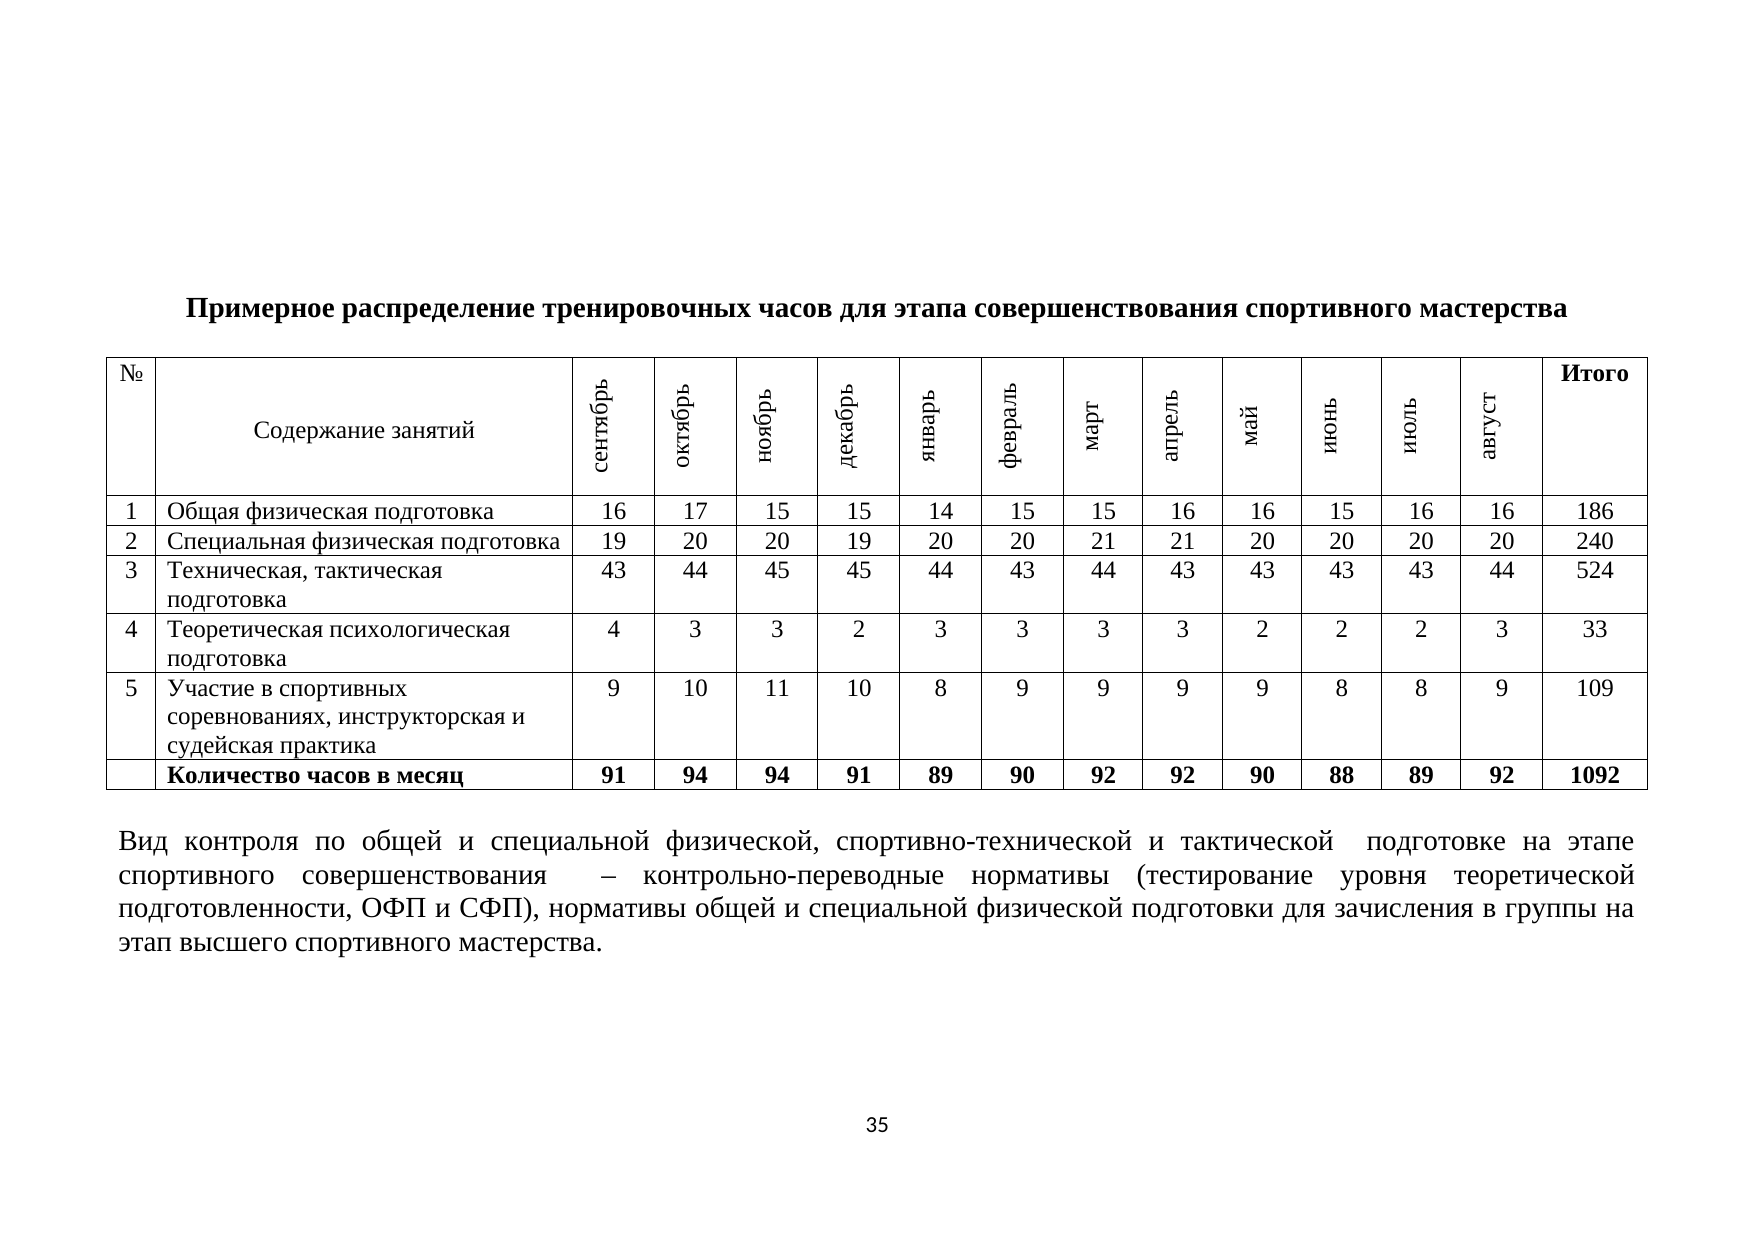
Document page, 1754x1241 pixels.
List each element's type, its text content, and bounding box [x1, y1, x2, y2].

table_cell 19 [573, 526, 654, 554]
table_cell 11 [737, 673, 817, 759]
table_cell 20 [1302, 526, 1381, 554]
table_cell 92 [1461, 760, 1542, 789]
table_header март [1064, 358, 1142, 495]
table_cell 3 [1461, 614, 1542, 672]
table_cell 2 [1302, 614, 1381, 672]
table_cell 20 [900, 526, 981, 554]
table_cell 9 [1461, 673, 1542, 759]
table_cell 33 [1543, 614, 1647, 672]
table_cell 43 [1223, 556, 1301, 613]
table_cell 9 [573, 673, 654, 759]
table_cell 14 [900, 496, 981, 525]
table_cell 15 [1302, 496, 1381, 525]
table_cell 44 [1461, 556, 1542, 613]
table_cell 45 [737, 556, 817, 613]
table_cell 524 [1543, 556, 1647, 613]
table_cell 20 [655, 526, 736, 554]
table_cell 8 [1382, 673, 1460, 759]
table_cell 21 [1143, 526, 1222, 554]
table_cell 15 [737, 496, 817, 525]
table_cell 2 [107, 526, 155, 554]
table_cell 89 [1382, 760, 1460, 789]
table_cell 17 [655, 496, 736, 525]
table_cell 1 [107, 496, 155, 525]
table_header август [1461, 358, 1542, 495]
text Вид контроля по общей и специальной физической, спортивно-технической и тактической подготовке на этапе спортивного совершенствования – контрольно-переводные нормативы (тестирование уровня теоретической подготовленности, ОФП и СФП), нормативы общей и специальной физической подготовки для зачисления в группы на этап высшего спортивного мастерства. [118, 823, 1636, 957]
table_cell 90 [1223, 760, 1301, 789]
table_cell 10 [818, 673, 899, 759]
table_cell 16 [573, 496, 654, 525]
table_cell 91 [818, 760, 899, 789]
table_cell [107, 760, 155, 789]
table_cell 3 [107, 556, 155, 613]
table_cell Теоретическая психологическая подготовка [156, 614, 572, 672]
table_cell 94 [737, 760, 817, 789]
table_cell 3 [1064, 614, 1142, 672]
table_cell 9 [1143, 673, 1222, 759]
table_cell 3 [737, 614, 817, 672]
table_cell 43 [1143, 556, 1222, 613]
table_header ноябрь [737, 358, 817, 495]
table_cell 44 [655, 556, 736, 613]
table_cell 92 [1064, 760, 1142, 789]
table_cell 45 [818, 556, 899, 613]
table_header Итого [1543, 358, 1647, 495]
table_cell 2 [1223, 614, 1301, 672]
table_cell 16 [1382, 496, 1460, 525]
table_cell Техническая, тактическая подготовка [156, 556, 572, 613]
table_cell 8 [1302, 673, 1381, 759]
table_cell Общая физическая подготовка [156, 496, 572, 525]
table_header № [107, 358, 155, 495]
table_cell Участие в спортивных соревнованиях, инструкторская и судейская практика [156, 673, 572, 759]
table_cell 2 [1382, 614, 1460, 672]
table_cell 89 [900, 760, 981, 789]
table_cell 20 [1223, 526, 1301, 554]
table_cell 1092 [1543, 760, 1647, 789]
table_cell 3 [1143, 614, 1222, 672]
table_header июнь [1302, 358, 1381, 495]
table_cell 43 [1302, 556, 1381, 613]
table_cell 43 [1382, 556, 1460, 613]
table_header сентябрь [573, 358, 654, 495]
table_header февраль [982, 358, 1063, 495]
table_cell Количество часов в месяц [156, 760, 572, 789]
table_cell 16 [1461, 496, 1542, 525]
table_cell 20 [737, 526, 817, 554]
table_cell 9 [1064, 673, 1142, 759]
table_cell 10 [655, 673, 736, 759]
table_cell Специальная физическая подготовка [156, 526, 572, 554]
table_cell 240 [1543, 526, 1647, 554]
table_cell 21 [1064, 526, 1142, 554]
table_cell 16 [1143, 496, 1222, 525]
table_cell 20 [1382, 526, 1460, 554]
table_cell 3 [655, 614, 736, 672]
table_header апрель [1143, 358, 1222, 495]
table_cell 3 [900, 614, 981, 672]
table_cell 4 [573, 614, 654, 672]
table_cell 91 [573, 760, 654, 789]
table_header декабрь [818, 358, 899, 495]
table_header октябрь [655, 358, 736, 495]
table_cell 19 [818, 526, 899, 554]
table_cell 43 [982, 556, 1063, 613]
table_header Содержание занятий [156, 358, 572, 495]
table_cell 15 [1064, 496, 1142, 525]
table_cell 2 [818, 614, 899, 672]
text Примерное распределение тренировочных часов для этапа совершенствования спортивного мастерства [118, 290, 1636, 323]
table_cell 4 [107, 614, 155, 672]
table_cell 8 [900, 673, 981, 759]
table_cell 186 [1543, 496, 1647, 525]
table_cell 16 [1223, 496, 1301, 525]
table_header январь [900, 358, 981, 495]
table_cell 88 [1302, 760, 1381, 789]
table_cell 44 [1064, 556, 1142, 613]
table_cell 20 [1461, 526, 1542, 554]
table_cell 5 [107, 673, 155, 759]
table_cell 109 [1543, 673, 1647, 759]
table_cell 9 [1223, 673, 1301, 759]
table_cell 15 [982, 496, 1063, 525]
table_cell 20 [982, 526, 1063, 554]
table_cell 94 [655, 760, 736, 789]
table_header май [1223, 358, 1301, 495]
table_cell 90 [982, 760, 1063, 789]
table_cell 44 [900, 556, 981, 613]
table_cell 9 [982, 673, 1063, 759]
table_header июль [1382, 358, 1460, 495]
table_cell 3 [982, 614, 1063, 672]
table_cell 15 [818, 496, 899, 525]
table_cell 92 [1143, 760, 1222, 789]
table_cell 43 [573, 556, 654, 613]
